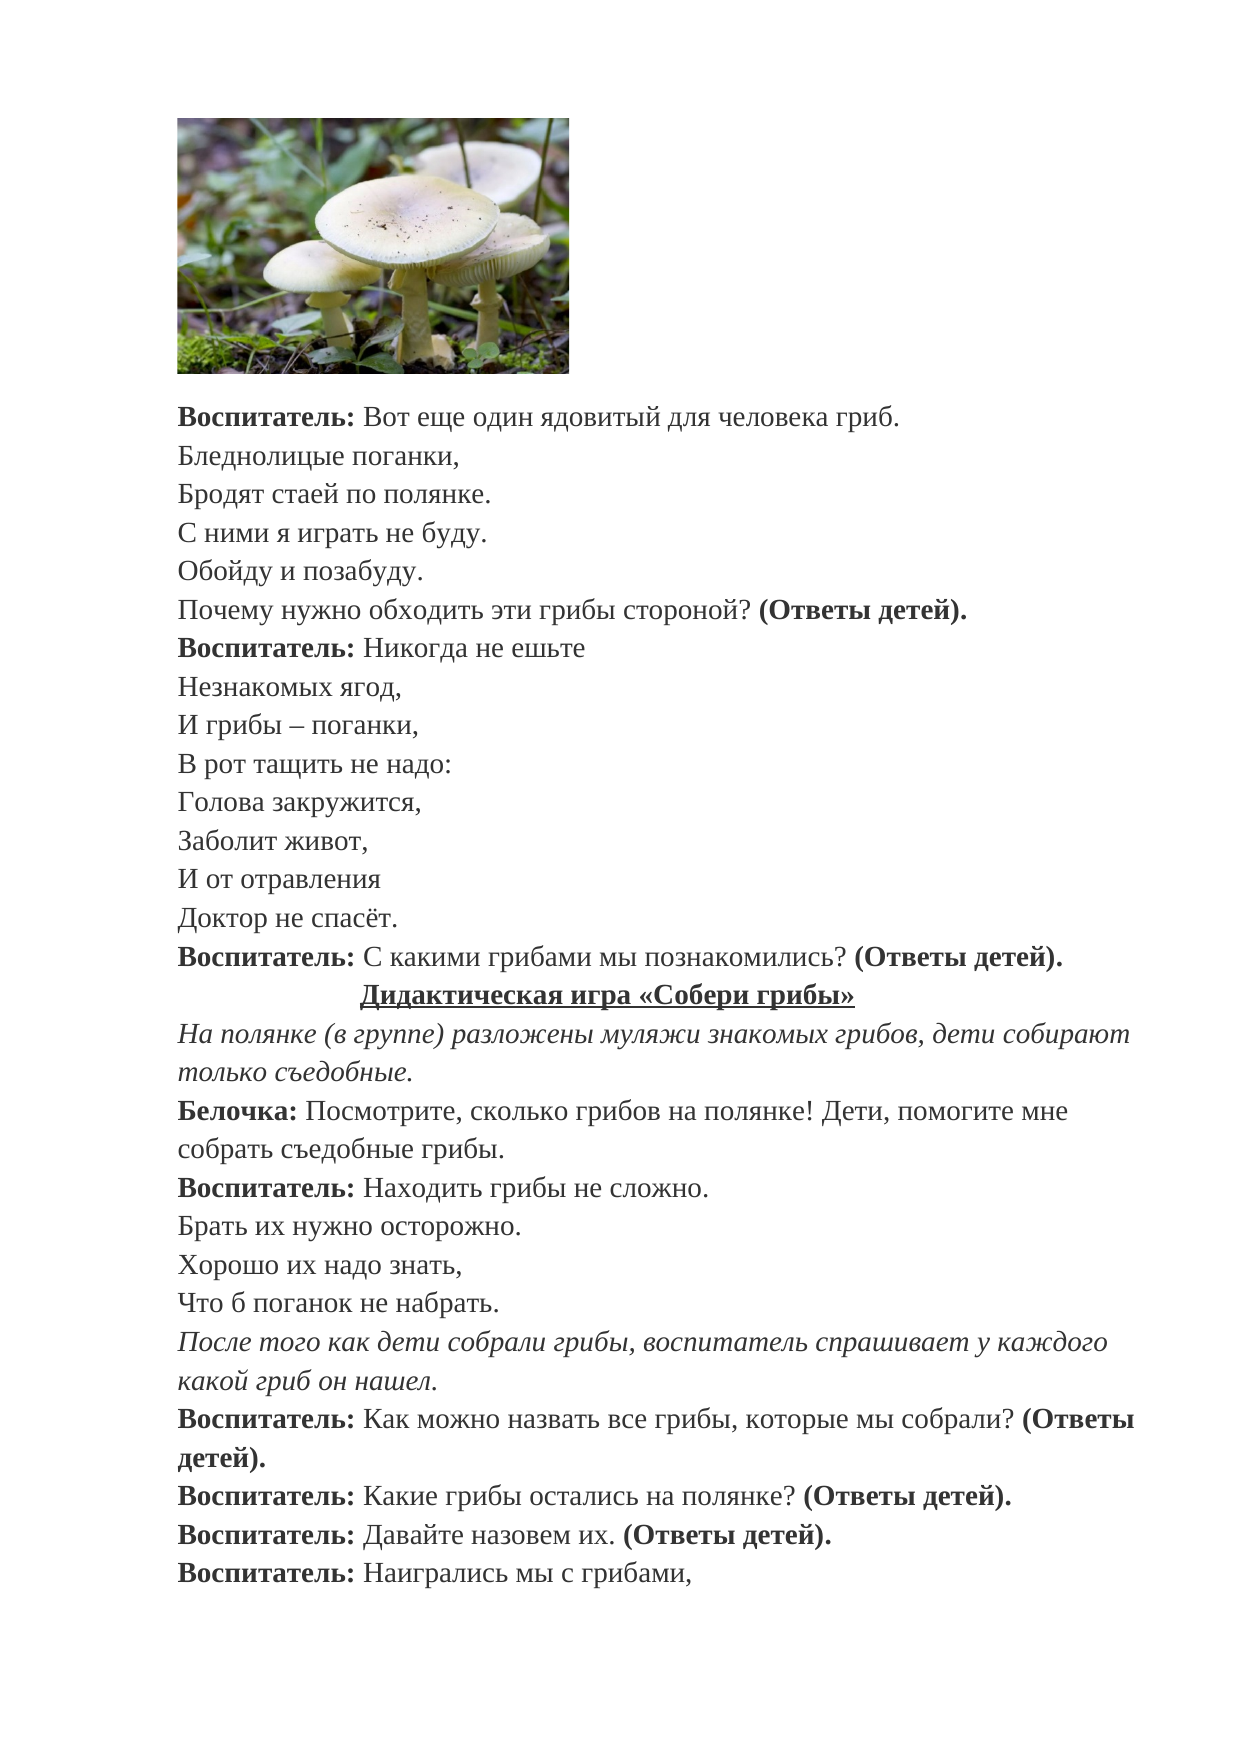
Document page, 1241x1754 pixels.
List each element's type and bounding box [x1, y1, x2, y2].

picture [177, 118, 570, 374]
text [177, 399, 1152, 1589]
